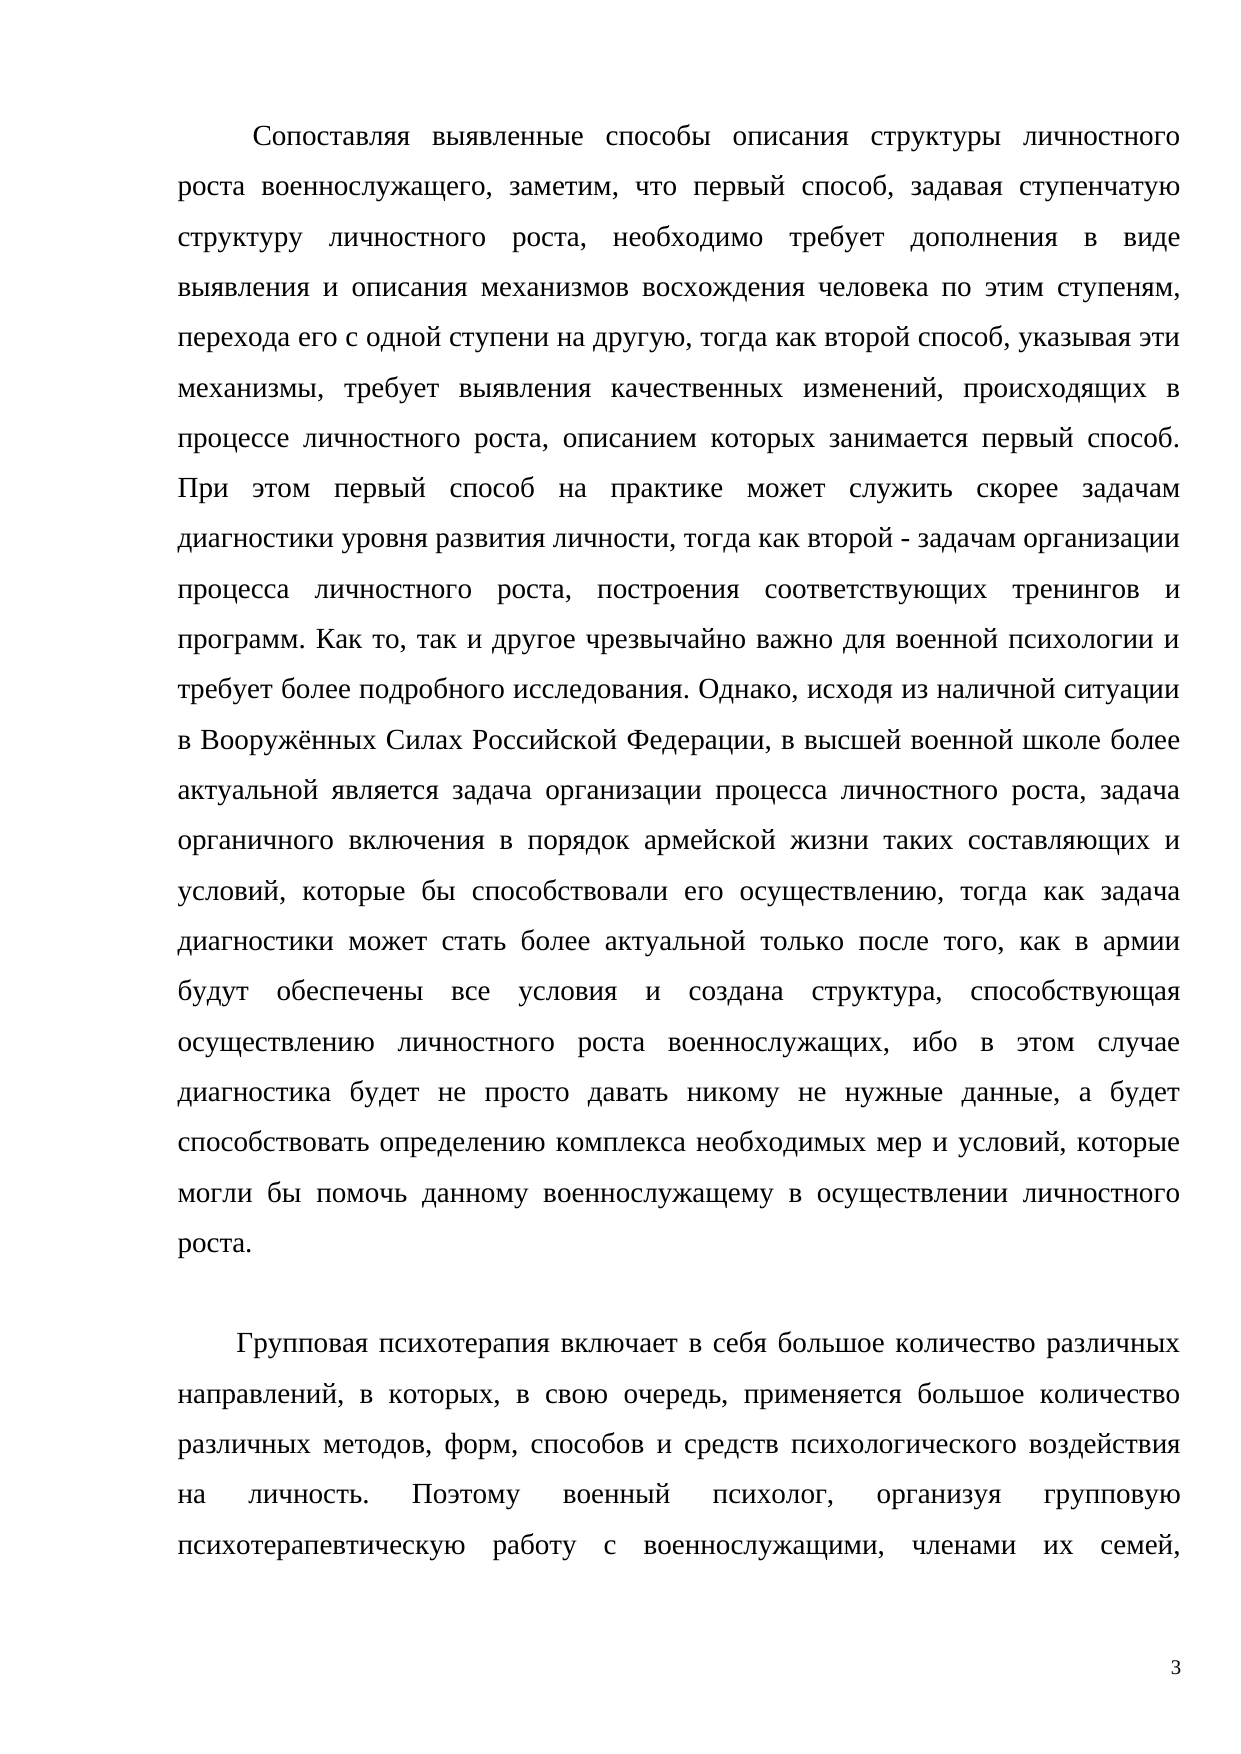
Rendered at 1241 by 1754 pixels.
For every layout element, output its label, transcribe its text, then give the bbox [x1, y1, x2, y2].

text Сопоставляя выявленные способы описания структуры личностного роста военнослужащего, заметим, что первый способ, задавая ступенчатую структуру личностного роста, необходимо требует дополнения в виде выявления и описания механизмов восхождения человека по этим ступеням, перехода его с одной ступени на другую, тогда как второй способ, указывая эти механизмы, требует выявления качественных изменений, происходящих в процессе личностного роста, описанием которых занимается первый способ. При этом первый способ на практике может служить скорее задачам диагностики уровня развития личности, тогда как второй - задачам организации процесса личностного роста, построения соответствующих тренингов и программ. Как то, так и другое чрезвычайно важно для военной психологии и требует более подробного исследования. Однако, исходя из наличной ситуации в Вооружённых Силах Российской Федерации, в высшей военной школе более актуальной является задача организации процесса личностного роста, задача органичного включения в порядок армейской жизни таких составляющих и условий, которые бы способствовали его осуществлению, тогда как задача диагностики может стать более актуальной только после того, как в армии будут обеспечены все условия и создана структура, способствующая осуществлению личностного роста военнослужащих, ибо в этом случае диагностика будет не просто давать никому не нужные данные, а будет способствовать определению комплекса необходимых мер и условий, которые могли бы помочь данному военнослужащему в осуществлении личностного роста. [177, 118, 1181, 1258]
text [177, 1326, 1181, 1560]
